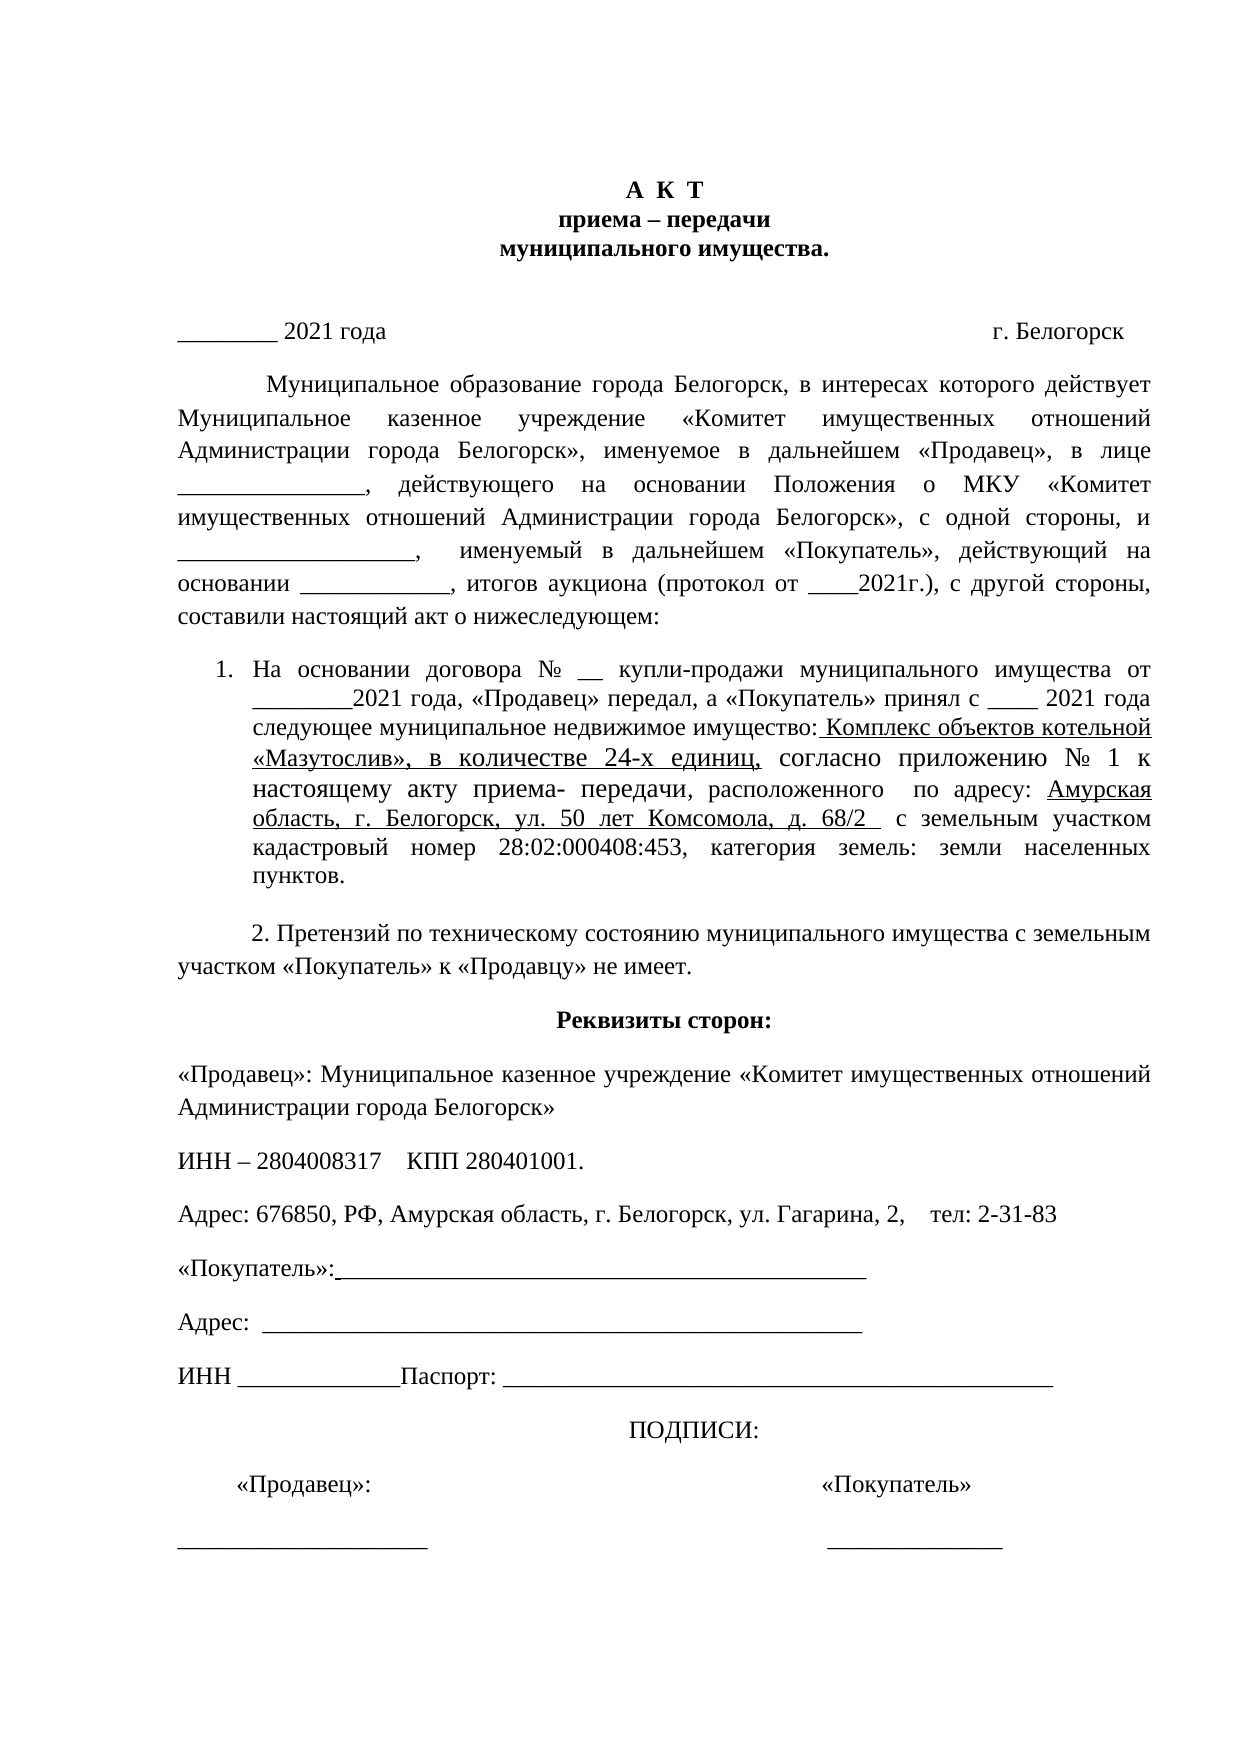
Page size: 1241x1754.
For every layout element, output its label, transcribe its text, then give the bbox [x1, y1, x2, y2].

subtitle муниципального имущества. [177, 233, 1152, 262]
subtitle приема – передачи [177, 204, 1152, 233]
text 2. Претензий по техническому состоянию муниципального имущества с земельным участком «Покупатель» к «Продавцу» не имеет. [177, 918, 1152, 980]
text Адрес: ________________________________________________ [177, 1307, 1152, 1336]
list На основании договора № __ купли-продажи муниципального имущества от ________2021 года, «Продавец» передал, а «Покупатель» принял с ____ 2021 года следующее муниципальное недвижимое имущество: Комплекс объектов котельной «Мазутослив», в количестве 24-х единиц, согласно приложению № 1 к настоящему акту приема- передачи, расположенного по адресу: Амурская область, г. Белогорск, ул. 50 лет Комсомола, д. 68/2 с земельным участком кадастровый номер 28:02:000408:453, категория земель: земли населенных пунктов. [215, 654, 1152, 889]
text ПОДПИСИ: [236, 1415, 1152, 1444]
text ИНН – 2804008317 КПП 280401001. [177, 1146, 1152, 1174]
text Адрес: 676850, РФ, Амурская область, г. Белогорск, ул. Гагарина, 2, тел: 2-31-83 [177, 1199, 1152, 1228]
text Реквизиты сторон: [177, 1005, 1152, 1034]
text ____________________ ______________ [177, 1523, 1152, 1551]
text Муниципальное образование города Белогорск, в интересах которого действует Муниципальное казенное учреждение «Комитет имущественных отношений Администрации города Белогорск», именуемое в дальнейшем «Продавец», в лице _______________, действующего на основании Положения о МКУ «Комитет имущественных отношений Администрации города Белогорск», с одной стороны, и ___________________, именуемый в дальнейшем «Покупатель», действующий на основании ____________, итогов аукциона (протокол от ____2021г.), с другой стороны, составили настоящий акт о нижеследующем: [177, 369, 1152, 629]
text «Продавец»: «Покупатель» [236, 1469, 1152, 1498]
text «Покупатель»: __________________________________________ [177, 1253, 1152, 1282]
subtitle А К Т [177, 176, 1152, 204]
text ИНН _____________Паспорт: ____________________________________________ [177, 1361, 1152, 1390]
text «Продавец»: Муниципальное казенное учреждение «Комитет имущественных отношений Администрации города Белогорск» [177, 1059, 1152, 1121]
text ________ 2021 года г. Белогорск [177, 316, 1152, 344]
